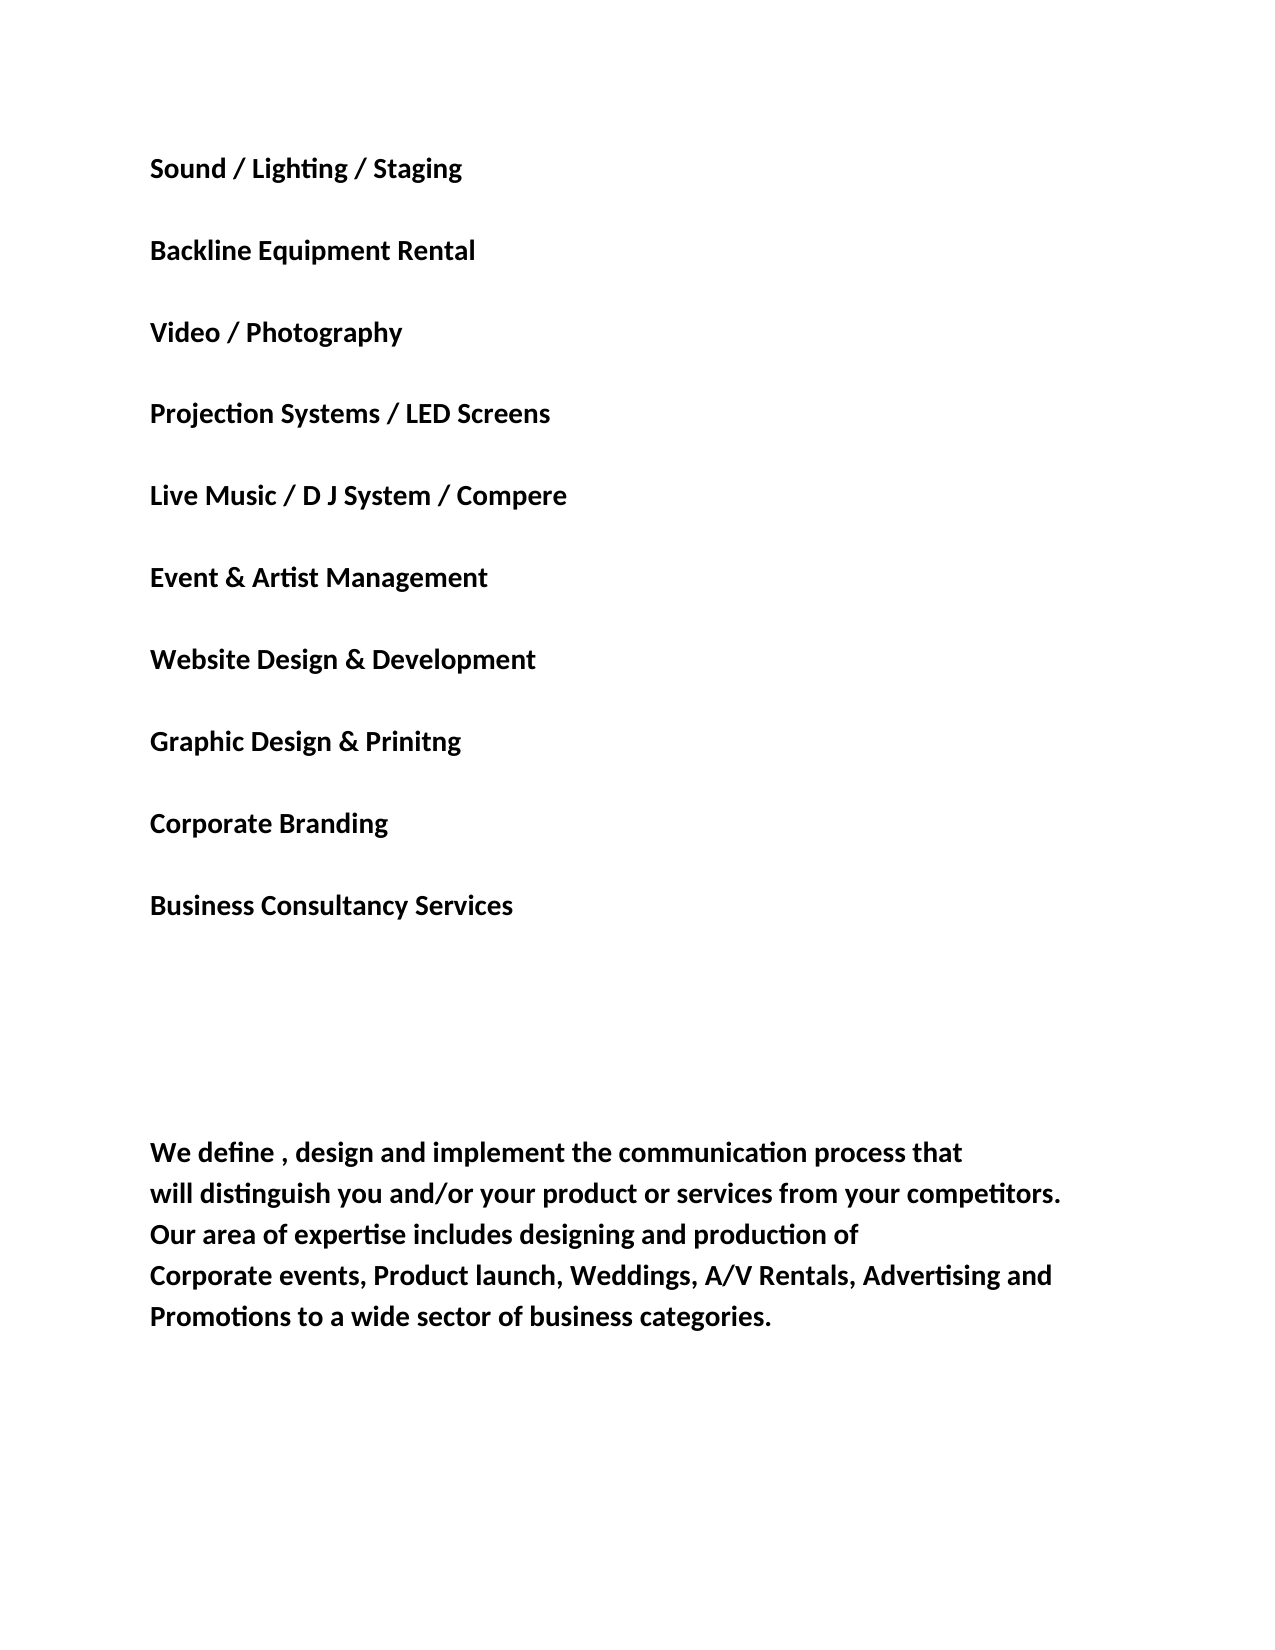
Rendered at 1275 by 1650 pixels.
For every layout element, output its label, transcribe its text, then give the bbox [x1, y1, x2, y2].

text Sound / Lighting / Staging Backline Equipment Rental Video / Photography Projection Systems / LED Screens Live Music / D J System / Compere Event & Artist Management Website Design & Development Graphic Design & Prinitng Corporate Branding Business Consultancy Services [150, 150, 1125, 922]
text We define , design and implement the communication process that will distinguish you and/or your product or services from your competitors. Our area of expertise includes designing and production of Corporate events, Product launch, Weddings, A/V Rentals, Advertising and Promotions to a wide sector of business categories. [150, 1134, 1125, 1333]
